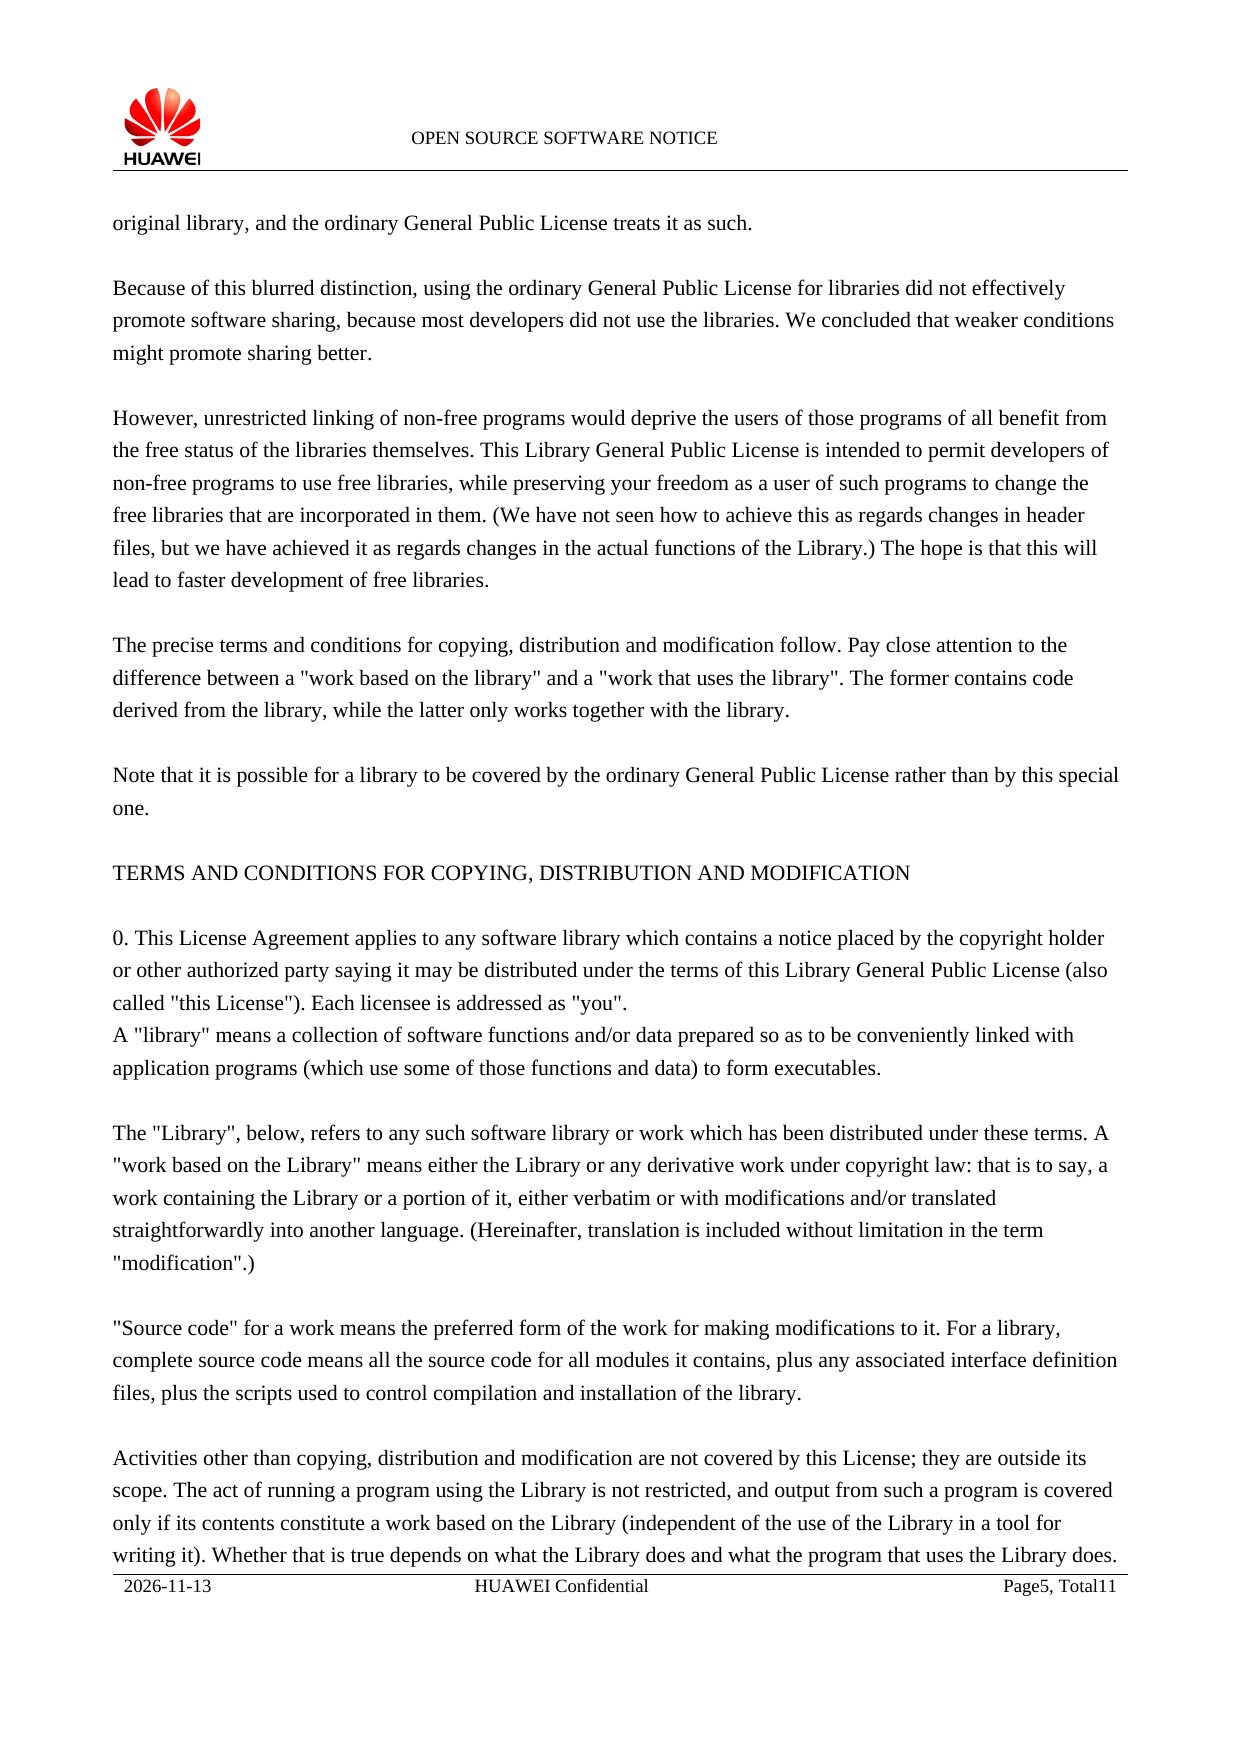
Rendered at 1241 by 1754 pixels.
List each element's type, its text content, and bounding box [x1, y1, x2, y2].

picture [124, 88, 201, 165]
